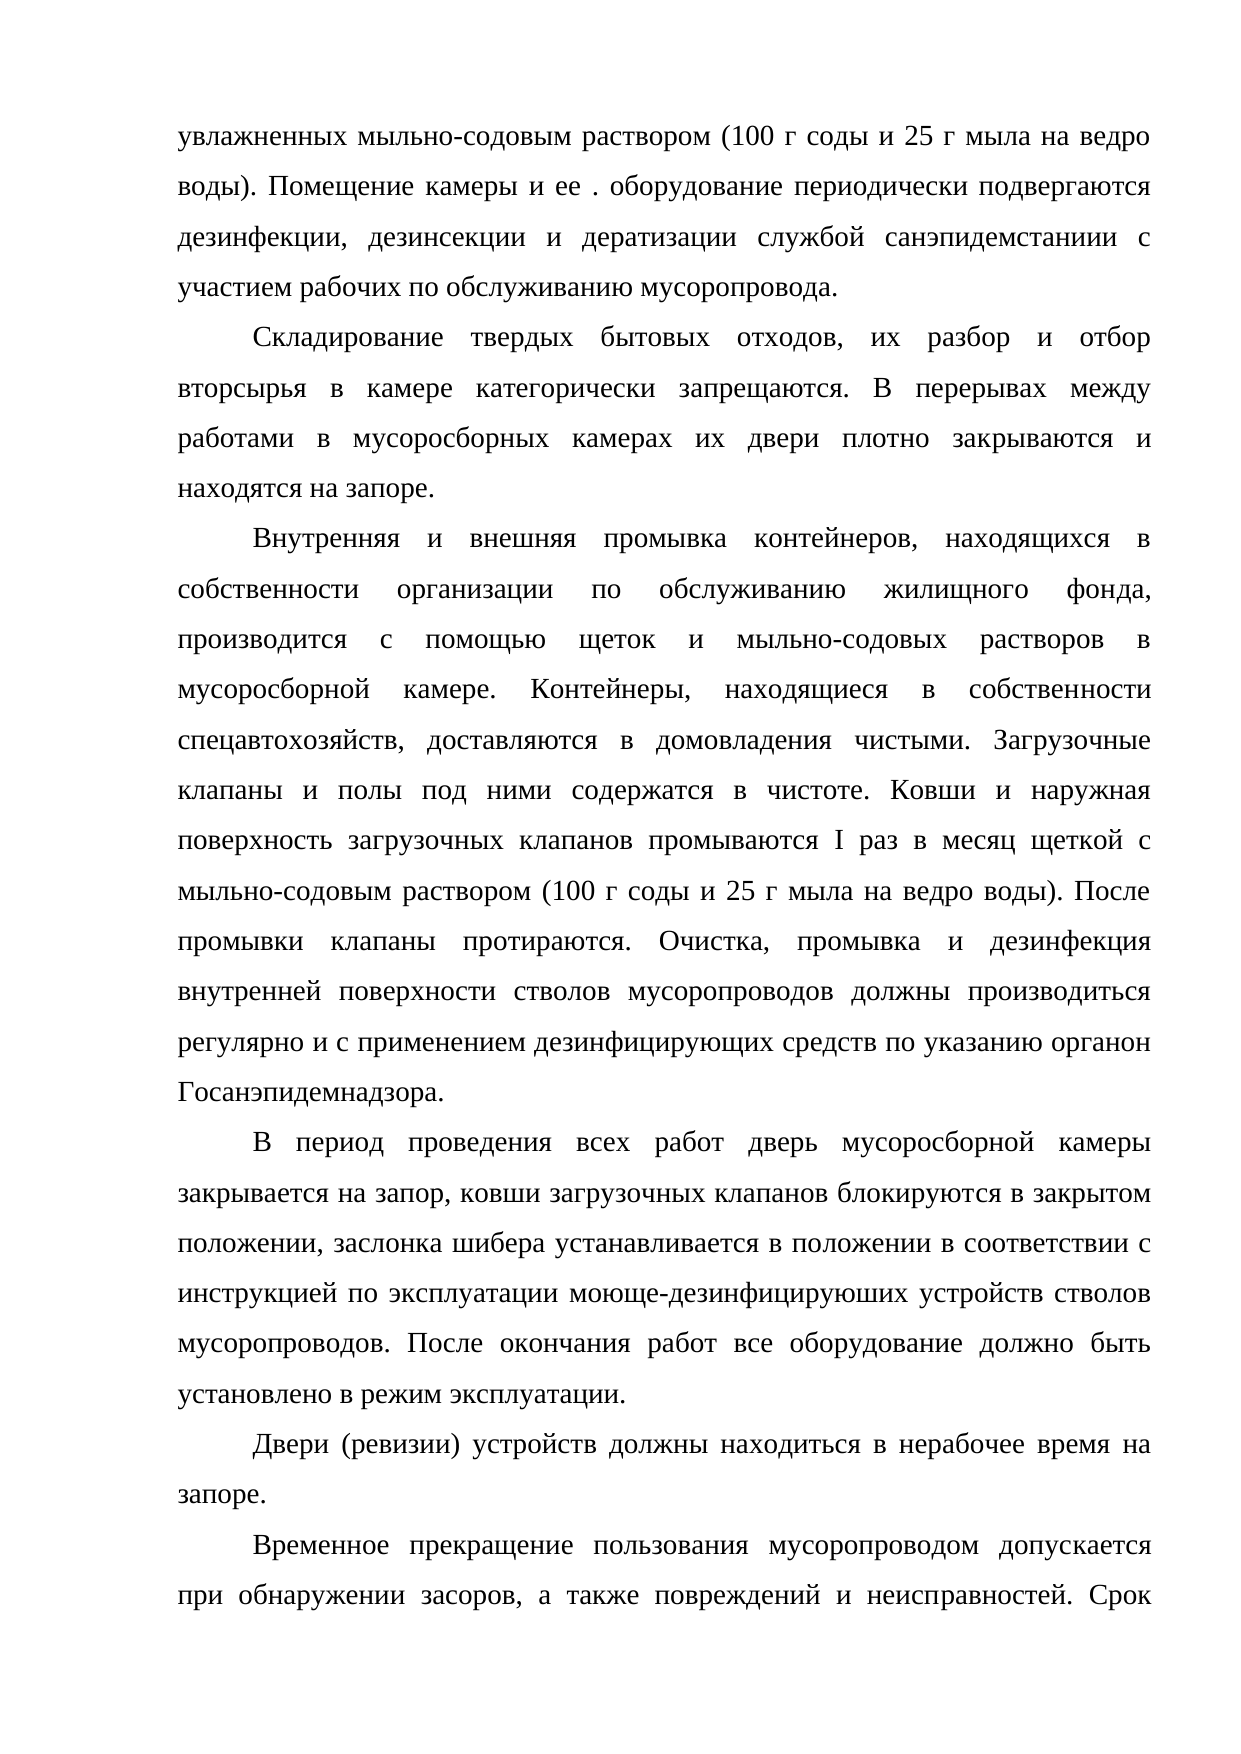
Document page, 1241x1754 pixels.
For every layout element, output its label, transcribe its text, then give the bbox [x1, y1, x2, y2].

text Двери (ревизии) устройств должны находиться в нерабочее время на запоре. [177, 1426, 1152, 1510]
text В период проведения всех работ дверь мусоросборной камеры закрывается на запор, ковши загрузочных клапанов блокируются в закрытом положении, заслонка шибера устанавливается в положении в соответствии с инструкцией по эксплуатации моюще-дезинфицируюших устройств стволов мусоропроводов. После окончания работ все оборудование должно быть установлено в режим эксплуатации. [177, 1124, 1152, 1409]
text Внутренняя и внешняя промывка контейнеров, находящихся в собственности организации по обслуживанию жилищного фонда, производится с помощью щеток и мыльно-содовых растворов в мусоросборной камере. Контейнеры, находящиеся в собственности спецавтохозяйств, доставляются в домовладения чистыми. Загрузочные клапаны и полы под ними содержатся в чистоте. Ковши и наружная поверхность загрузочных клапанов промываются I раз в месяц щеткой с мыльно-содовым раствором ( соды и мыла на ведро воды). После промывки клапаны протираются. Очистка, промывка и дезинфекция внутренней поверхности стволов мусоропроводов должны производиться регулярно и с применением дезинфицирующих средств по указанию органон Госанэпидемнадзора. [177, 521, 1152, 1108]
text Складирование твердых бытовых отходов, их разбор и отбор вторсырья в камере категорически запрещаются. В перерывах между работами в мусоросборных камерах их двери плотно закрываются и находятся на запоре. [177, 319, 1152, 504]
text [177, 1527, 1152, 1611]
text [177, 118, 1152, 303]
